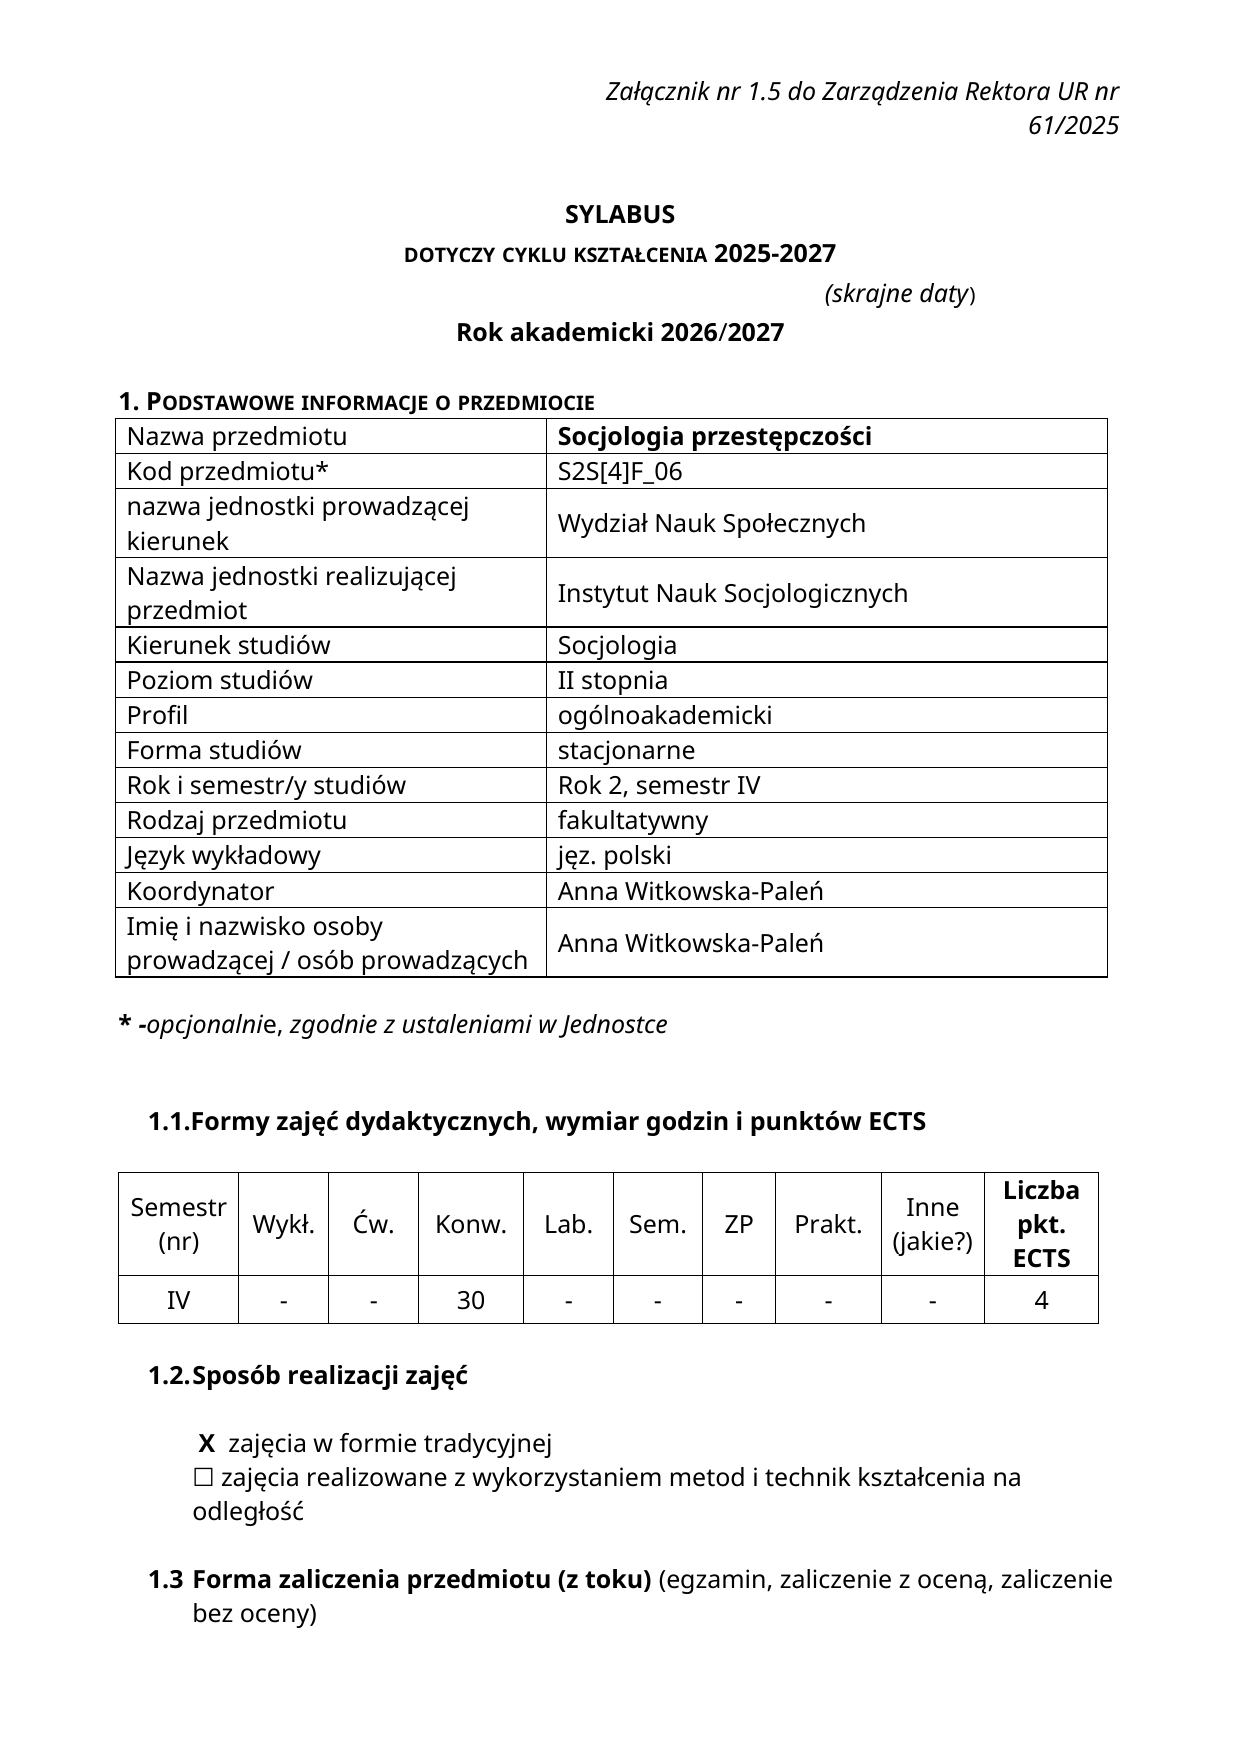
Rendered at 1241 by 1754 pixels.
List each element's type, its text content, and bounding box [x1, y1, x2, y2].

text 1.3 Forma zaliczenia przedmiotu (z toku) (egzamin, zaliczenie z oceną, zaliczenie bez oceny) [148, 1562, 1122, 1630]
text SYLABUS [118, 197, 1122, 231]
table_cell stacjonarne [547, 733, 1107, 767]
table_cell Poziom studiów [116, 663, 546, 697]
table_header Lab. [524, 1173, 613, 1275]
table_header Nazwa przedmiotu [116, 419, 546, 453]
table_header ZP [703, 1173, 775, 1275]
table_cell II stopnia [547, 663, 1107, 697]
table_cell Wydział Nauk Społecznych [547, 489, 1107, 557]
table_cell Imię i nazwisko osoby prowadzącej / osób prowadzących [116, 908, 546, 976]
text 1.2. Sposób realizacji zajęć [148, 1357, 1122, 1392]
table_cell nazwa jednostki prowadzącej kierunek [116, 489, 546, 557]
table_cell ogólnoakademicki [547, 698, 1107, 732]
table_cell Nazwa jednostki realizującej przedmiot [116, 558, 546, 626]
text X zajęcia w formie tradycyjnej [192, 1426, 1122, 1460]
table_cell Kod przedmiotu* [116, 454, 546, 488]
table_cell jęz. polski [547, 838, 1107, 872]
text dotyczy cyklu kształcenia 2025-2027 [118, 236, 1122, 270]
table_cell fakultatywny [547, 803, 1107, 837]
table_cell - [239, 1276, 328, 1322]
table_header Semestr (nr) [119, 1173, 238, 1275]
table_cell Rok 2, semestr IV [547, 768, 1107, 802]
table_cell - [882, 1276, 984, 1322]
text Rok akademicki 2026/2027 [118, 314, 1122, 348]
text Załącznik nr 1.5 do Zarządzenia Rektora UR nr 61/2025 [118, 74, 1122, 142]
table_header Liczba pkt. ECTS [985, 1173, 1098, 1275]
table_header Wykł. [239, 1173, 328, 1275]
table_cell - [329, 1276, 418, 1322]
table_cell - [776, 1276, 881, 1322]
table_cell Kierunek studiów [116, 628, 546, 661]
text * -opcjonalnie, zgodnie z ustaleniami w Jednostce [118, 1007, 1122, 1041]
table_cell - [524, 1276, 613, 1322]
table_cell 30 [419, 1276, 523, 1322]
table_header Konw. [419, 1173, 523, 1275]
table_cell 4 [985, 1276, 1098, 1322]
table_header Inne (jakie?) [882, 1173, 984, 1275]
table_cell Rok i semestr/y studiów [116, 768, 546, 802]
text (skrajne daty) [118, 275, 1122, 309]
table_cell - [703, 1276, 775, 1322]
table_cell Forma studiów [116, 733, 546, 767]
table_cell IV [119, 1276, 238, 1322]
table_header Ćw. [329, 1173, 418, 1275]
table_cell S2S[4]F_06 [547, 454, 1107, 488]
table_cell Anna Witkowska-Paleń [547, 873, 1107, 907]
table_header Prakt. [776, 1173, 881, 1275]
table_cell Język wykładowy [116, 838, 546, 872]
text 1.1.Formy zajęć dydaktycznych, wymiar godzin i punktów ECTS [148, 1104, 1122, 1138]
text ☐ zajęcia realizowane z wykorzystaniem metod i technik kształcenia na odległość [192, 1460, 1122, 1528]
text 1. Podstawowe informacje o przedmiocie [118, 384, 1122, 418]
table_header Socjologia przestępczości [547, 419, 1107, 453]
table_cell Instytut Nauk Socjologicznych [547, 558, 1107, 626]
table_cell Koordynator [116, 873, 546, 907]
table_header Sem. [614, 1173, 702, 1275]
table_cell Anna Witkowska-Paleń [547, 908, 1107, 976]
table_cell Socjologia [547, 628, 1107, 661]
table_cell Rodzaj przedmiotu [116, 803, 546, 837]
table_cell Profil [116, 698, 546, 732]
table_cell - [614, 1276, 702, 1322]
